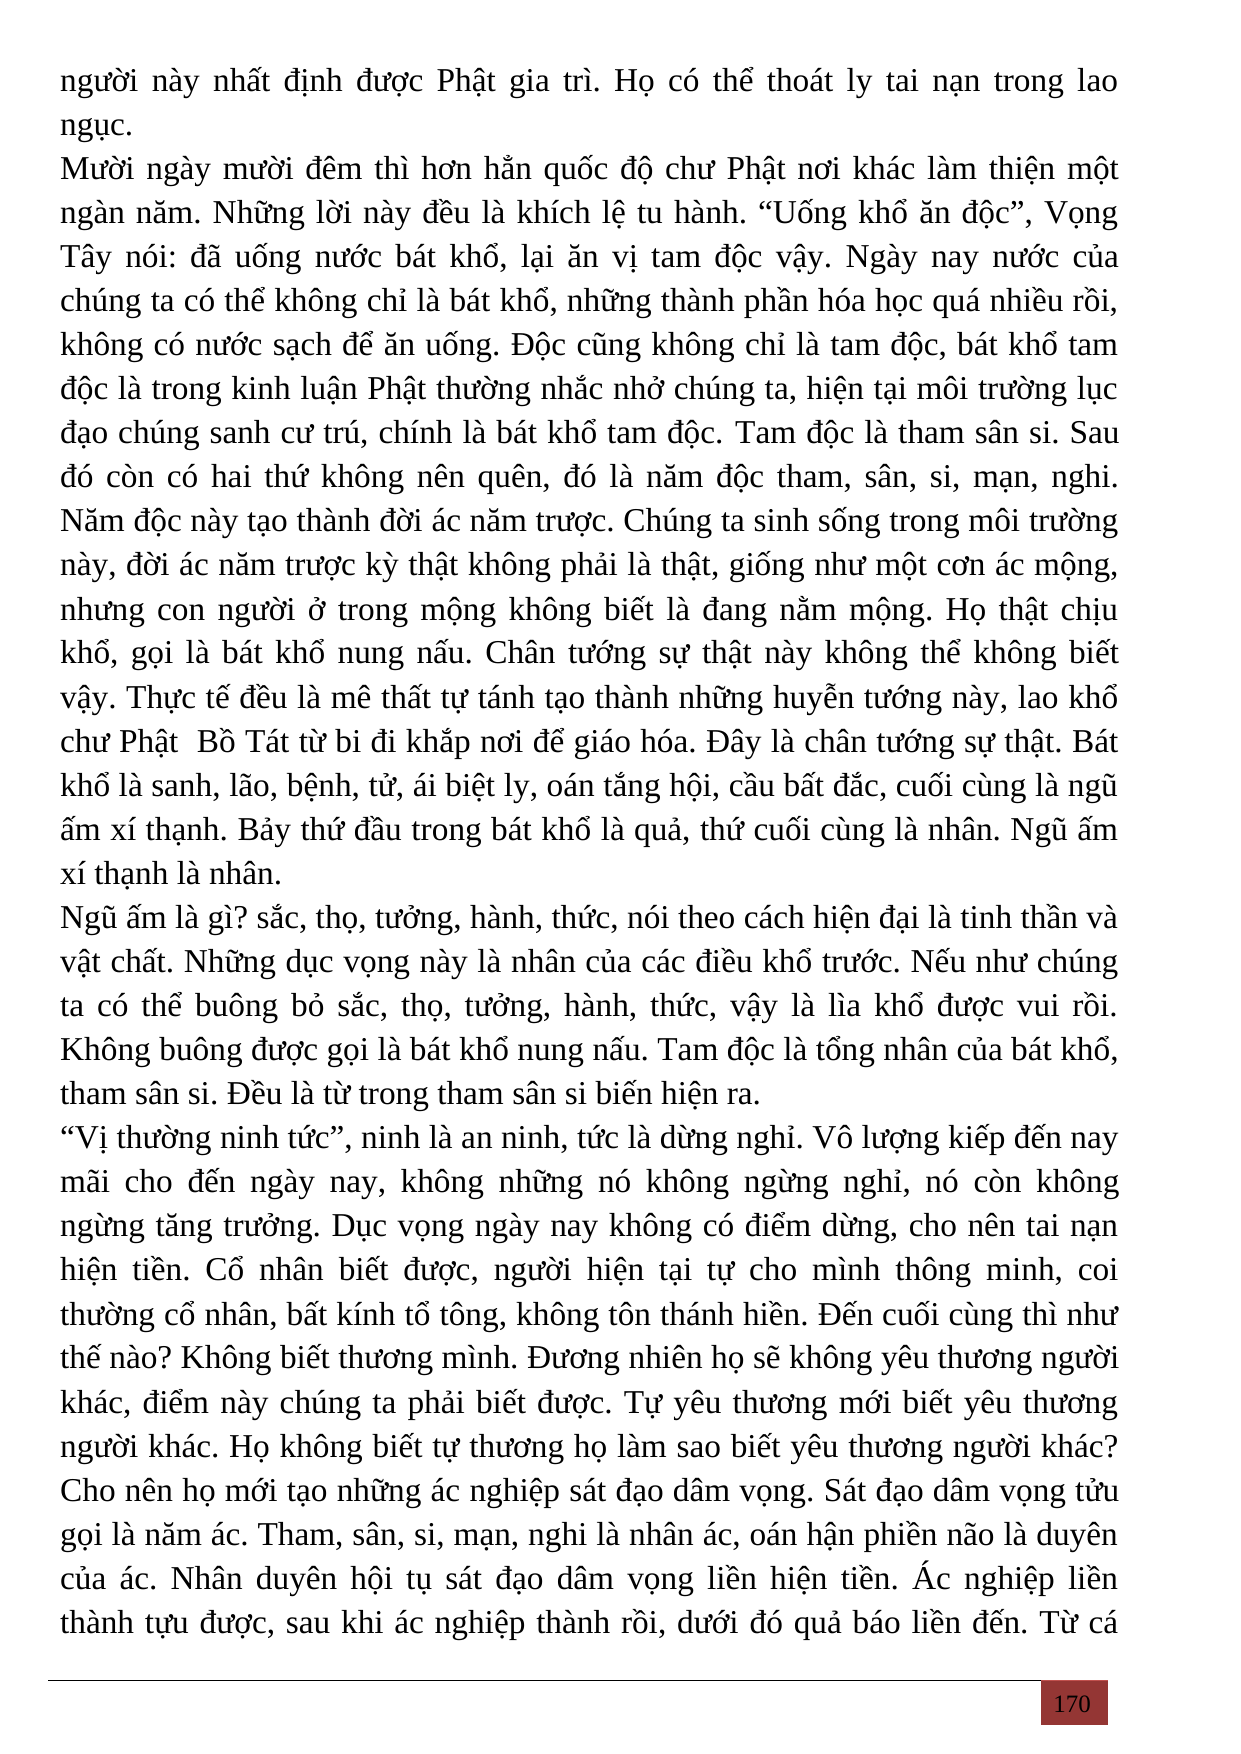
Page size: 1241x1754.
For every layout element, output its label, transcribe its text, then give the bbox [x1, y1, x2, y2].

text Mười ngày mười đêm thì hơn hẳn quốc độ chư Phật nơi khác làm thiện một ngàn năm. Những lời này đều là khích lệ tu hành. “Uống khổ ăn độc”, Vọng Tây nói: đã uống nước bát khổ, lại ăn vị tam độc vậy. Ngày nay nước của chúng ta có thể không chỉ là bát khổ, những thành phần hóa học quá nhiều rồi, không có nước sạch để ăn uống. Độc cũng không chỉ là tam độc, bát khổ tam độc là trong kinh luận Phật thường nhắc nhở chúng ta, hiện tại môi trường lục đạo chúng sanh cư trú, chính là bát khổ tam độc. Tam độc là tham sân si. Sau đó còn có hai thứ không nên quên, đó là năm độc tham, sân, si, mạn, nghi. Năm độc này tạo thành đời ác năm trược. Chúng ta sinh sống trong môi trường này, đời ác năm trược kỳ thật không phải là thật, giống như một cơn ác mộng, nhưng con người ở trong mộng không biết là đang nằm mộng. Họ thật chịu khổ, gọi là bát khổ nung nấu. Chân tướng sự thật này không thể không biết vậy. Thực tế đều là mê thất tự tánh tạo thành những huyễn tướng này, lao khổ chư Phật Bồ Tát từ bi đi khắp nơi để giáo hóa. Đây là chân tướng sự thật. Bát khổ là sanh, lão, bệnh, tử, ái biệt ly, oán tắng hội, cầu bất đắc, cuối cùng là ngũ ấm xí thạnh. Bảy thứ đầu trong bát khổ là quả, thứ cuối cùng là nhân. Ngũ ấm xí thạnh là nhân. [60, 148, 1120, 891]
text Ngũ ấm là gì? sắc, thọ, tưởng, hành, thức, nói theo cách hiện đại là tinh thần và vật chất. Những dục vọng này là nhân của các điều khổ trước. Nếu như chúng ta có thể buông bỏ sắc, thọ, tưởng, hành, thức, vậy là lìa khổ được vui rồi. Không buông được gọi là bát khổ nung nấu. Tam độc là tổng nhân của bát khổ, tham sân si. Đều là từ trong tham sân si biến hiện ra. [60, 897, 1120, 1112]
